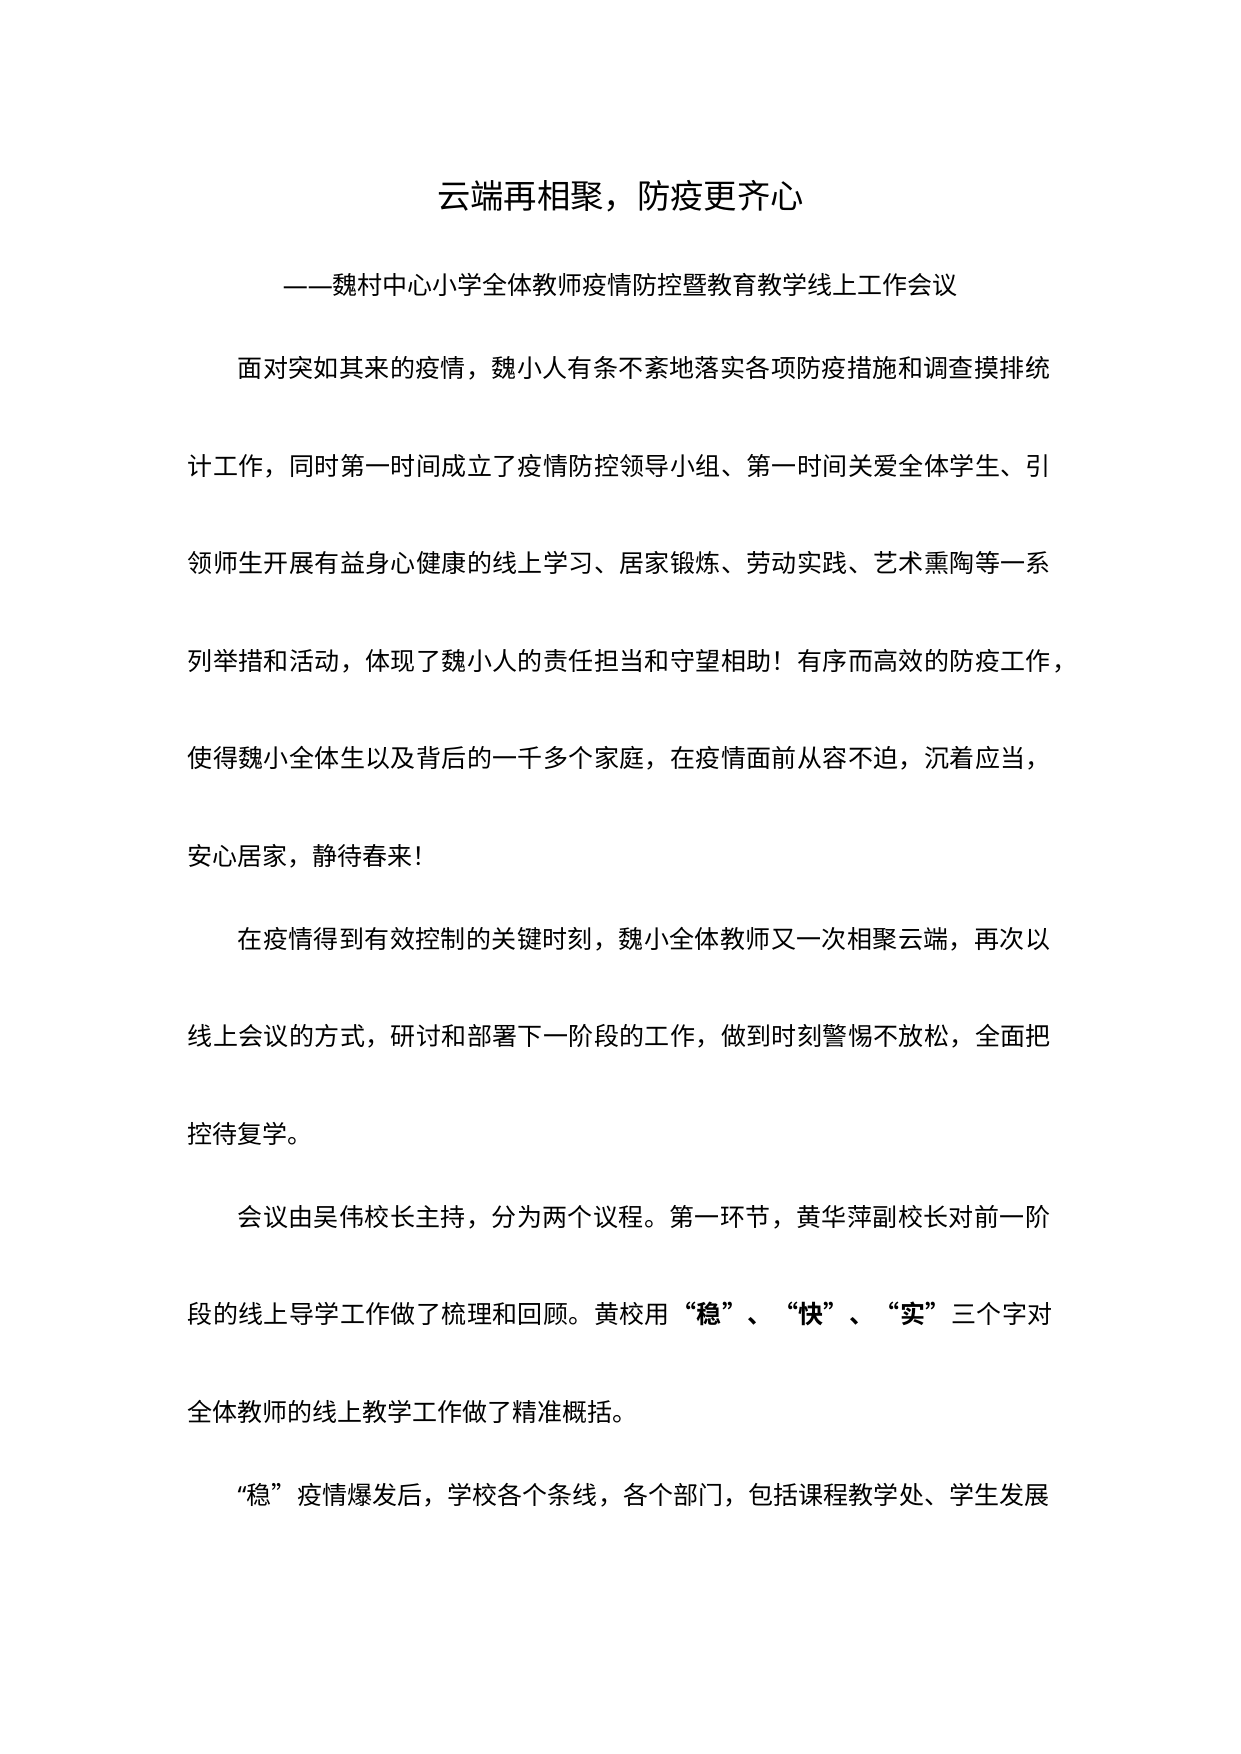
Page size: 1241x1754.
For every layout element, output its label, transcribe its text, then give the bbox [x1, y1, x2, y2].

text 面对突如其来的疫情，魏小人有条不紊地落实各项防疫措施和调查摸排统计工作，同时第一时间成立了疫情防控领导小组、第一时间关爱全体学生、引领师生开展有益身心健康的线上学习、居家锻炼、劳动实践、艺术熏陶等一系列举措和活动，体现了魏小人的责任担当和守望相助！有序而高效的防疫工作，使得魏小全体生以及背后的一千多个家庭，在疫情面前从容不迫，沉着应当，安心居家，静待春来！ [187, 334, 1053, 887]
text ——魏村中心小学全体教师疫情防控暨教育教学线上工作会议 [187, 251, 1053, 316]
text 在疫情得到有效控制的关键时刻，魏小全体教师又一次相聚云端，再次以线上会议的方式，研讨和部署下一阶段的工作，做到时刻警惕不放松，全面把控待复学。 [187, 905, 1053, 1165]
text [187, 1461, 1053, 1526]
text 会议由吴伟校长主持，分为两个议程。第一环节，黄华萍副校长对前一阶段的线上导学工作做了梳理和回顾。黄校用“稳”、“快”、“实”三个字对全体教师的线上教学工作做了精准概括。 [187, 1183, 1053, 1443]
text 云端再相聚，防疫更齐心 [187, 162, 1053, 227]
